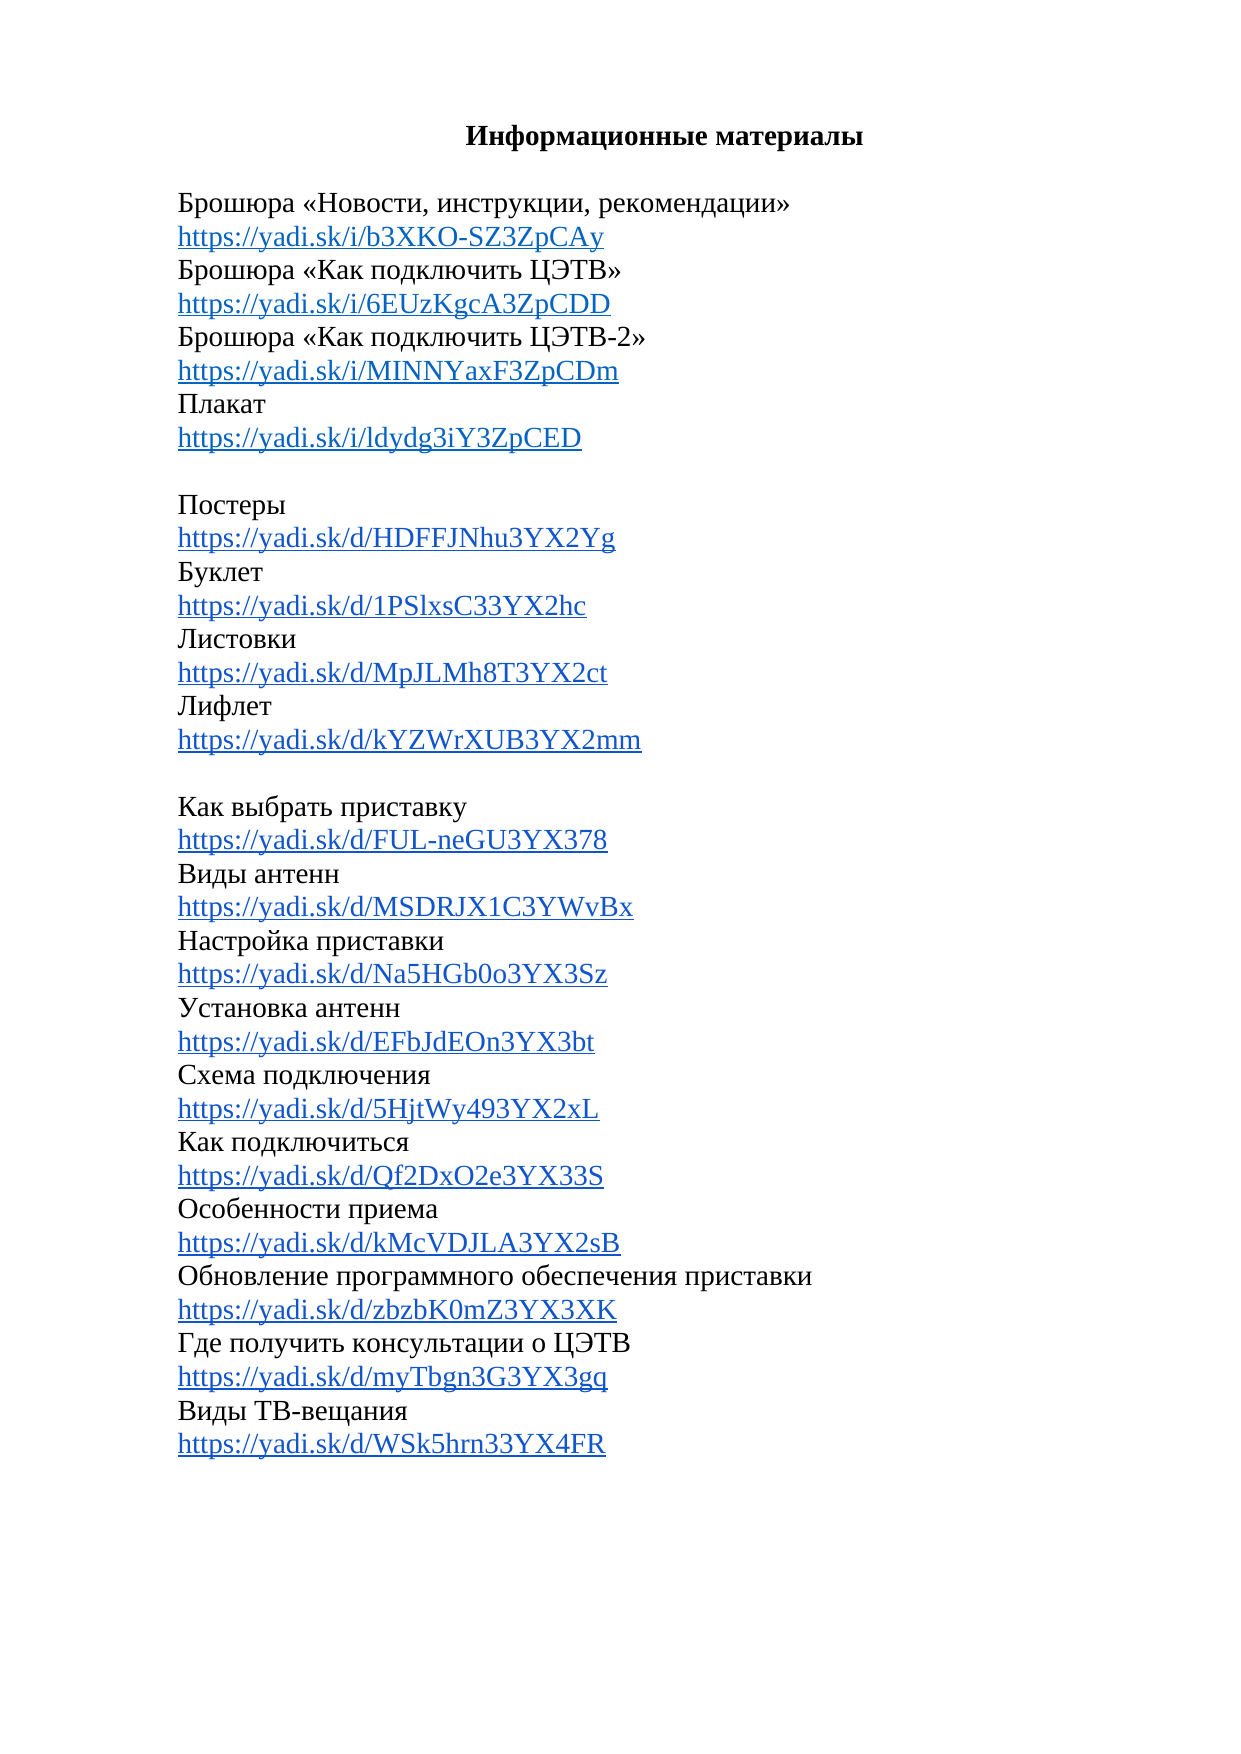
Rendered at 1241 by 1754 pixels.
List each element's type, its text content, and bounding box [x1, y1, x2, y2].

text Брошюра «Как подключить ЦЭТВ-2» [177, 319, 1152, 353]
text Брошюра «Новости, инструкции, рекомендации» [177, 185, 1152, 219]
text Постеры [177, 487, 1152, 521]
text https://yadi.sk/i/b3XKO-SZ3ZpCAy [177, 219, 1152, 252]
text https://yadi.sk/i/MINNYaxF3ZpCDm [177, 353, 1152, 386]
text Настройка приставки https://yadi.sk/d/Na5HGb0o3YX3Sz Установка антенн https://yadi.sk/d/EFbJdEOn3YX3bt Схема подключения https://yadi.sk/d/5HjtWy493YX2xL Как подключиться https://yadi.sk/d/Qf2DxO2e3YX33S Особенности приема https://yadi.sk/d/kMcVDJLA3YX2sB Обновление программного обеспечения приставки https://yadi.sk/d/zbzbK0mZ3YX3XK Где получить консультации о ЦЭТВ https://yadi.sk/d/myTbgn3G3YX3gq Виды ТВ-вещания https://yadi.sk/d/WSk5hrn33YX4FR [177, 923, 1152, 1460]
text https://yadi.sk/i/ldydg3iY3ZpCED [177, 420, 1152, 453]
text Брошюра «Как подключить ЦЭТВ» [177, 252, 1152, 286]
text https://yadi.sk/d/HDFFJNhu3YX2Yg Буклет https://yadi.sk/d/1PSlxsC33YX2hc Листовки https://yadi.sk/d/MpJLMh8T3YX2ct Лифлет https://yadi.sk/d/kYZWrXUB3YX2mm Как выбрать приставку https://yadi.sk/d/FUL-neGU3YX378 Виды антенн https://yadi.sk/d/MSDRJX1C3YWvBx [177, 521, 1152, 923]
text https://yadi.sk/i/6EUzKgcA3ZpCDD [177, 286, 1152, 319]
text Информационные материалы [177, 118, 1152, 152]
text Плакат [177, 386, 1152, 420]
